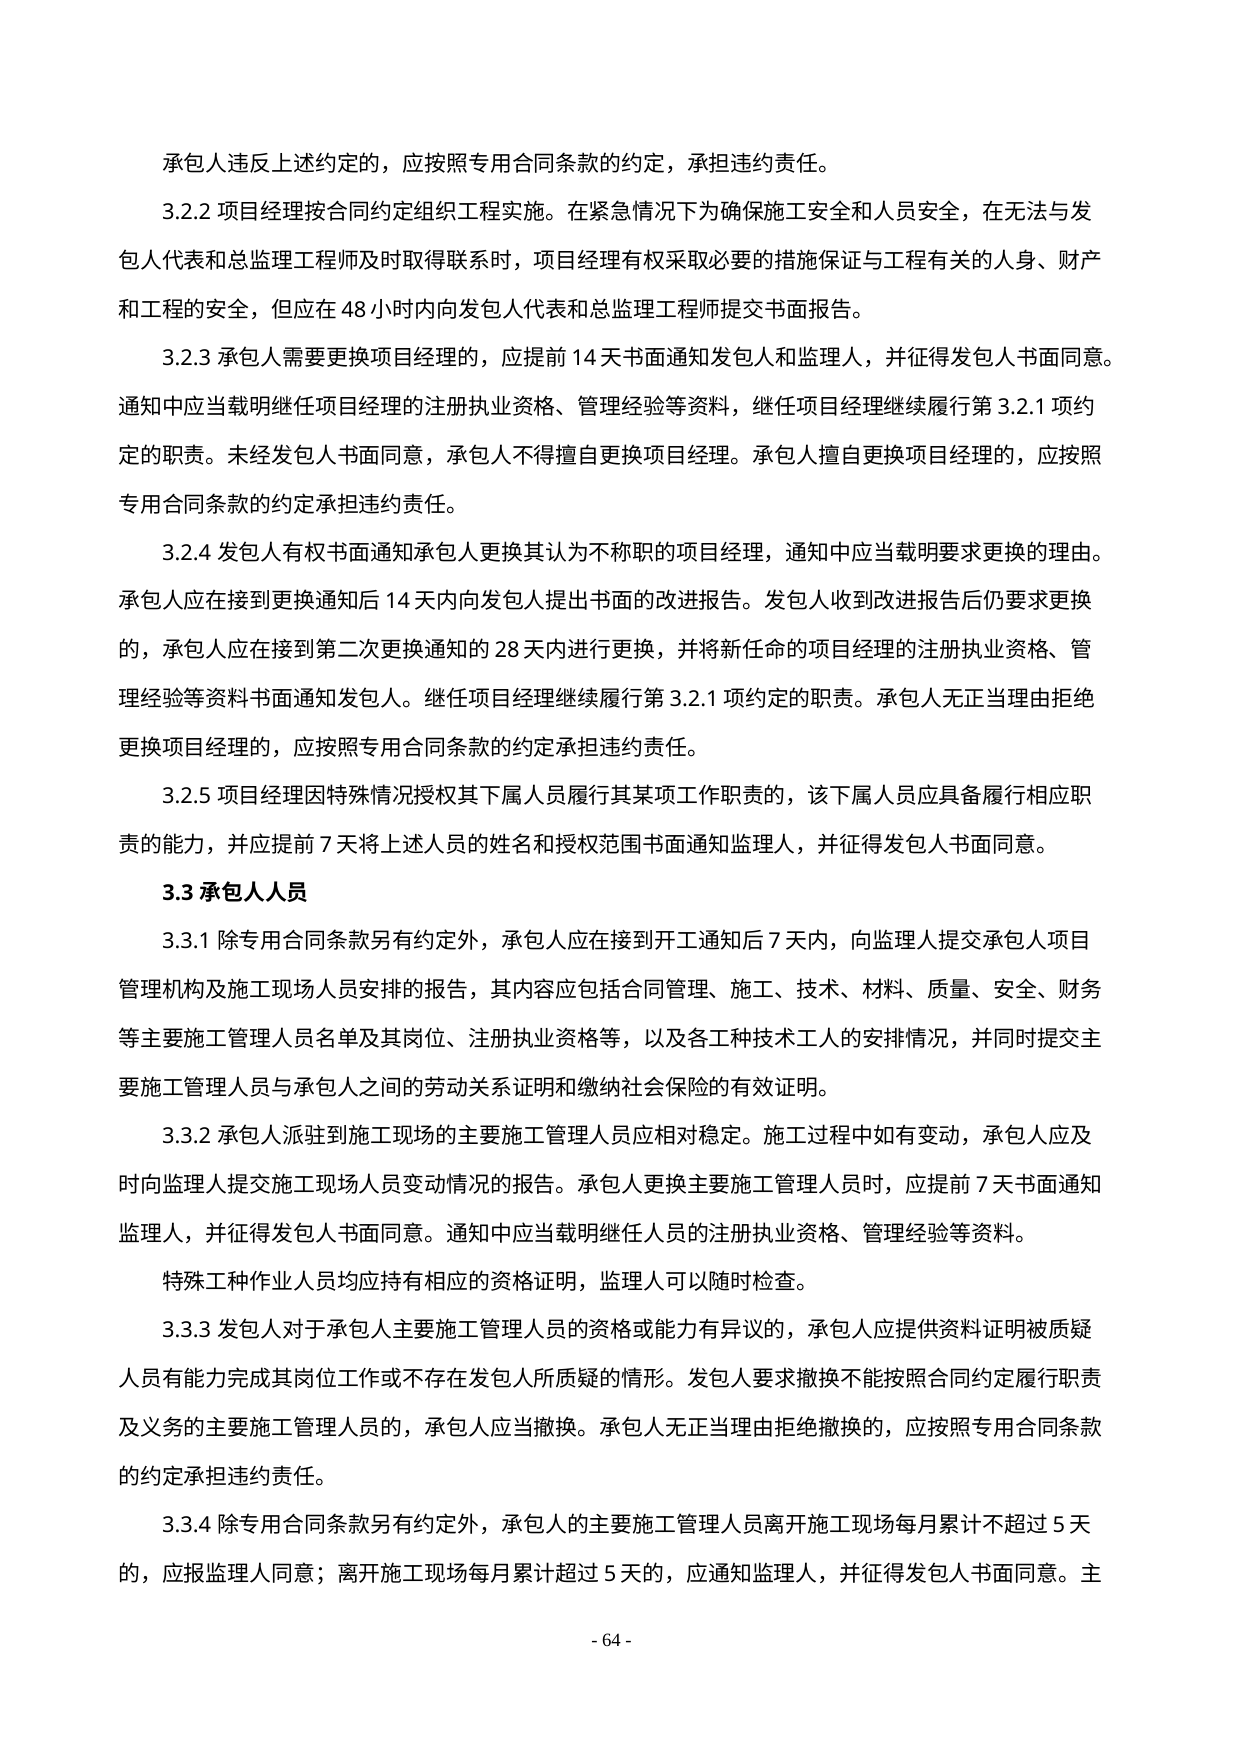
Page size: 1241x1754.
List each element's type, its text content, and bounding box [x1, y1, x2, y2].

text 3.2.2 项目经理按合同约定组织工程实施。在紧急情况下为确保施工安全和人员安全，在无法与发包人代表和总监理工程师及时取得联系时，项目经理有权采取必要的措施保证与工程有关的人身、财产和工程的安全，但应在48小时内向发包人代表和总监理工程师提交书面报告。 [118, 194, 1104, 324]
text 承包人违反上述约定的，应按照专用合同条款的约定，承担违约责任。 [118, 146, 1104, 178]
text 3.3.1 除专用合同条款另有约定外，承包人应在接到开工通知后7天内，向监理人提交承包人项目管理机构及施工现场人员安排的报告，其内容应包括合同管理、施工、技术、材料、质量、安全、财务等主要施工管理人员名单及其岗位、注册执业资格等，以及各工种技术工人的安排情况，并同时提交主要施工管理人员与承包人之间的劳动关系证明和缴纳社会保险的有效证明。 [118, 923, 1104, 1102]
text 3.3.2 承包人派驻到施工现场的主要施工管理人员应相对稳定。施工过程中如有变动，承包人应及时向监理人提交施工现场人员变动情况的报告。承包人更换主要施工管理人员时，应提前7天书面通知监理人，并征得发包人书面同意。通知中应当载明继任人员的注册执业资格、管理经验等资料。 [118, 1118, 1104, 1248]
subtitle 3.3 承包人人员 [118, 875, 1104, 907]
text 3.2.4 发包人有权书面通知承包人更换其认为不称职的项目经理，通知中应当载明要求更换的理由。承包人应在接到更换通知后14天内向发包人提出书面的改进报告。发包人收到改进报告后仍要求更换的，承包人应在接到第二次更换通知的28天内进行更换，并将新任命的项目经理的注册执业资格、管理经验等资料书面通知发包人。继任项目经理继续履行第3.2.1项约定的职责。承包人无正当理由拒绝更换项目经理的，应按照专用合同条款的约定承担违约责任。 [118, 534, 1104, 762]
text 3.3.3 发包人对于承包人主要施工管理人员的资格或能力有异议的，承包人应提供资料证明被质疑人员有能力完成其岗位工作或不存在发包人所质疑的情形。发包人要求撤换不能按照合同约定履行职责及义务的主要施工管理人员的，承包人应当撤换。承包人无正当理由拒绝撤换的，应按照专用合同条款的约定承担违约责任。 [118, 1312, 1104, 1491]
text 3.2.5 项目经理因特殊情况授权其下属人员履行其某项工作职责的，该下属人员应具备履行相应职责的能力，并应提前7天将上述人员的姓名和授权范围书面通知监理人，并征得发包人书面同意。 [118, 778, 1104, 859]
text 特殊工种作业人员均应持有相应的资格证明，监理人可以随时检查。 [118, 1264, 1104, 1296]
text 3.2.3 承包人需要更换项目经理的，应提前14天书面通知发包人和监理人，并征得发包人书面同意。通知中应当载明继任项目经理的注册执业资格、管理经验等资料，继任项目经理继续履行第3.2.1项约定的职责。未经发包人书面同意，承包人不得擅自更换项目经理。承包人擅自更换项目经理的，应按照专用合同条款的约定承担违约责任。 [118, 340, 1104, 519]
